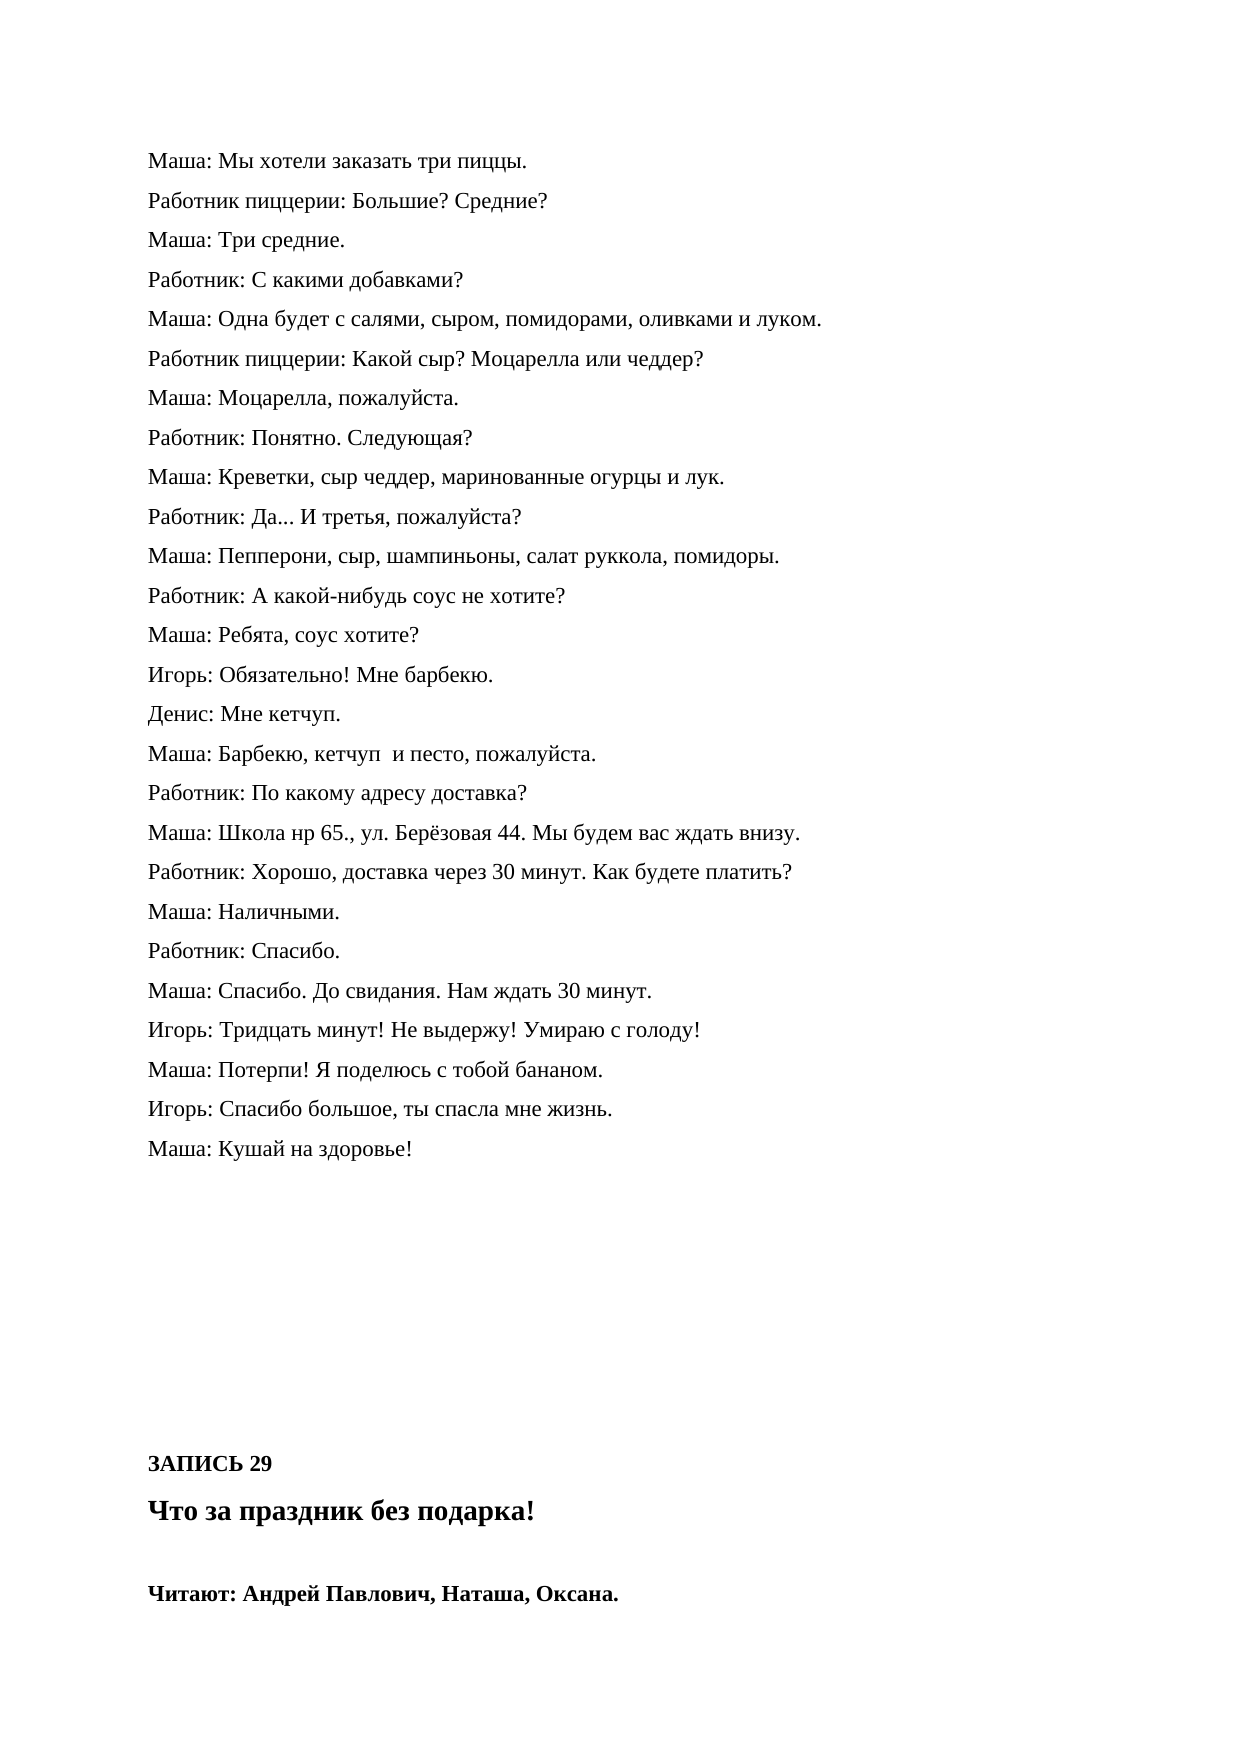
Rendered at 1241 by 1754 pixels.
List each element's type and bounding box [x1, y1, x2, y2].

text [148, 148, 1093, 1606]
